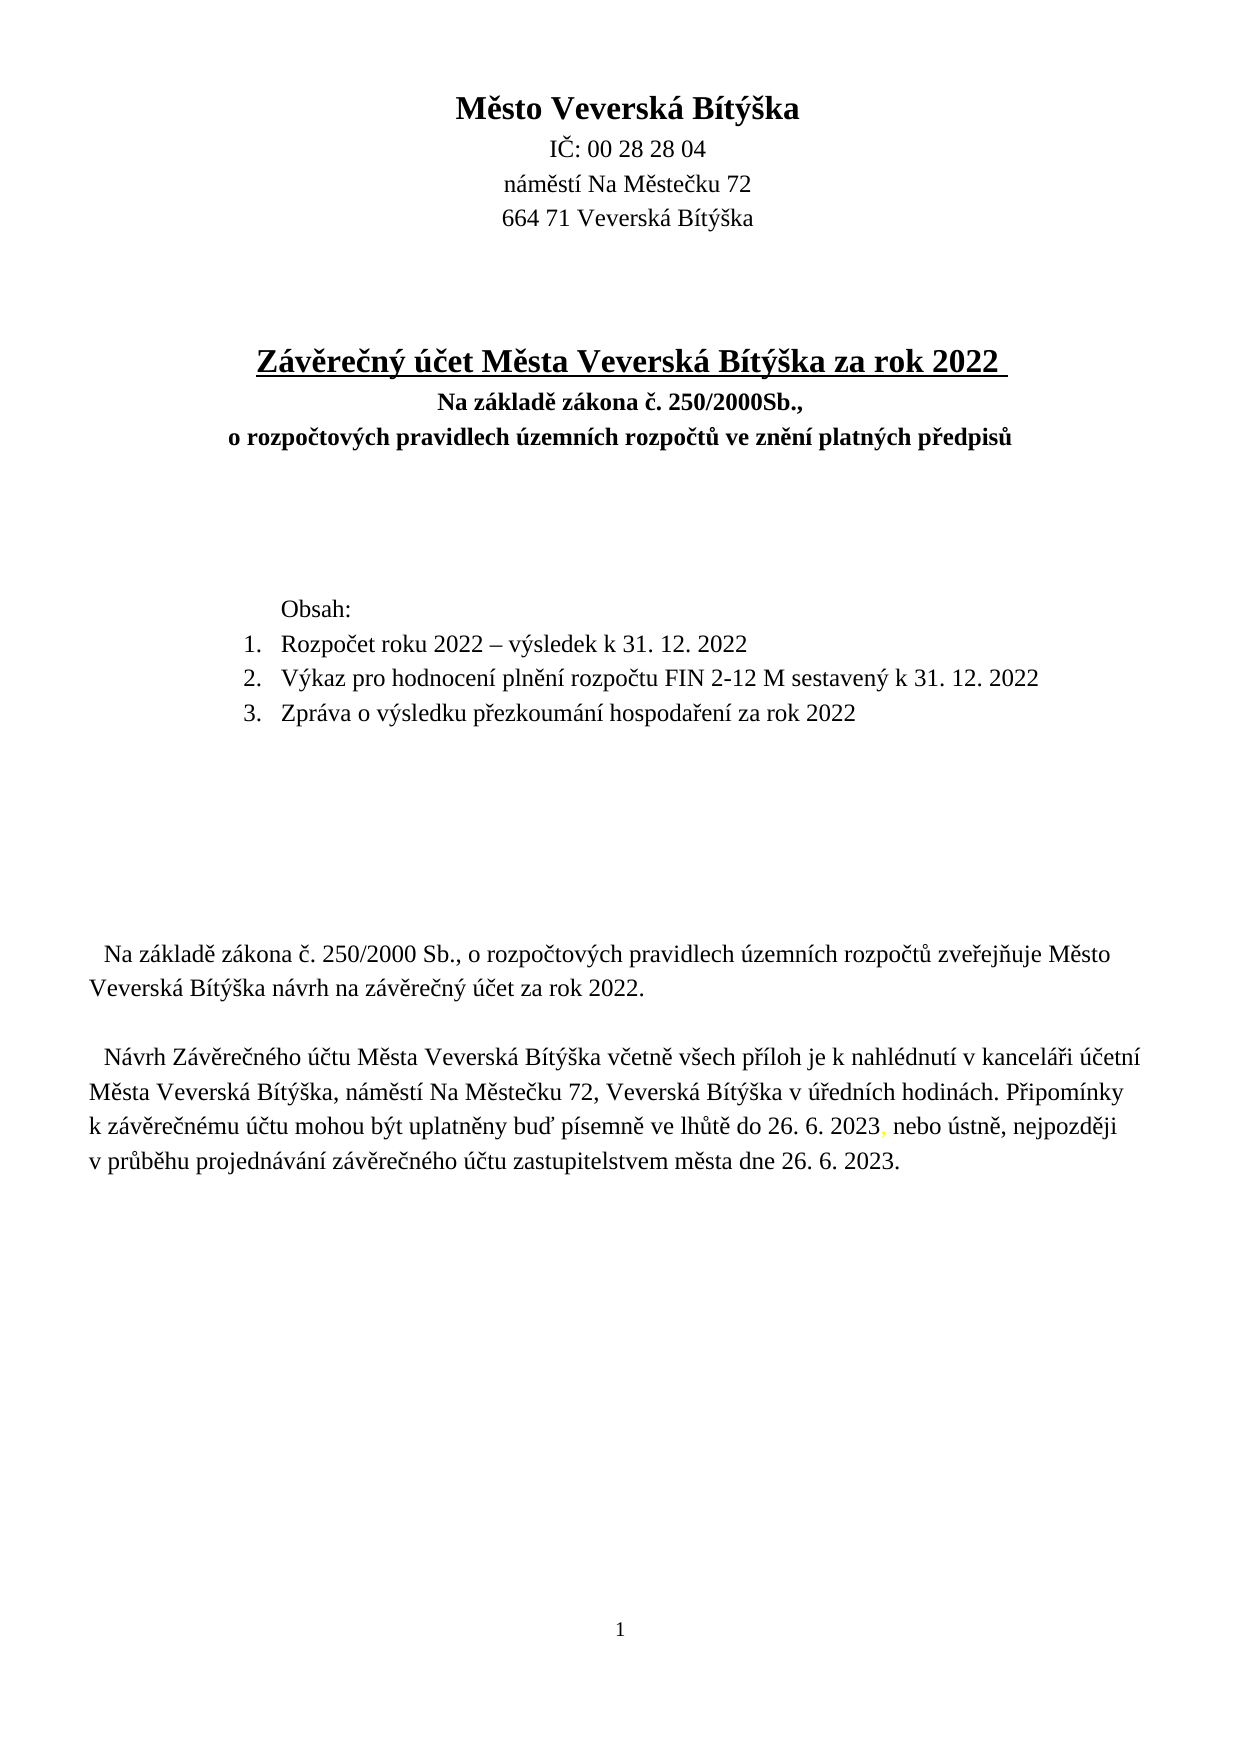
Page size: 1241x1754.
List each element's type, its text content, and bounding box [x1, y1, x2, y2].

text o rozpočtových pravidlech územních rozpočtů ve znění platných předpisů [89, 422, 1152, 451]
text Na základě zákona č. 250/2000 Sb., o rozpočtových pravidlech územních rozpočtů zveřejňuje Město Veverská Bítýška návrh na závěrečný účet za rok 2022. [89, 939, 1152, 1002]
list Rozpočet roku 2022 – výsledek k 31. 12. 2022 [243, 629, 1152, 657]
text 664 71 Veverská Bítýška [89, 203, 1152, 232]
text Město Veverská Bítýška [89, 89, 1152, 127]
text Návrh Závěrečného účtu Města Veverská Bítýška včetně všech příloh je k nahlédnutí v kanceláři účetní Města Veverská Bítýška, náměstí Na Městečku 72, Veverská Bítýška v úředních hodinách. Připomínky k závěrečnému účtu mohou být uplatněny buď písemně ve lhůtě do 26. 6. 2023, nebo ústně, nejpozději v průběhu projednávání závěrečného účtu zastupitelstvem města dne 26. 6. 2023. [89, 1042, 1152, 1175]
text náměstí Na Městečku 72 [89, 169, 1152, 198]
text Obsah: [281, 594, 1152, 623]
list Výkaz pro hodnocení plnění rozpočtu FIN 2-12 M sestavený k 31. 12. 2022 [243, 663, 1152, 692]
list Zpráva o výsledku přezkoumání hospodaření za rok 2022 [243, 698, 1152, 726]
text Závěrečný účet Města Veverská Bítýška za rok 2022 [89, 341, 1152, 380]
text IČ: 00 28 28 04 [89, 134, 1152, 163]
text Na základě zákona č. 250/2000Sb., [89, 387, 1152, 416]
